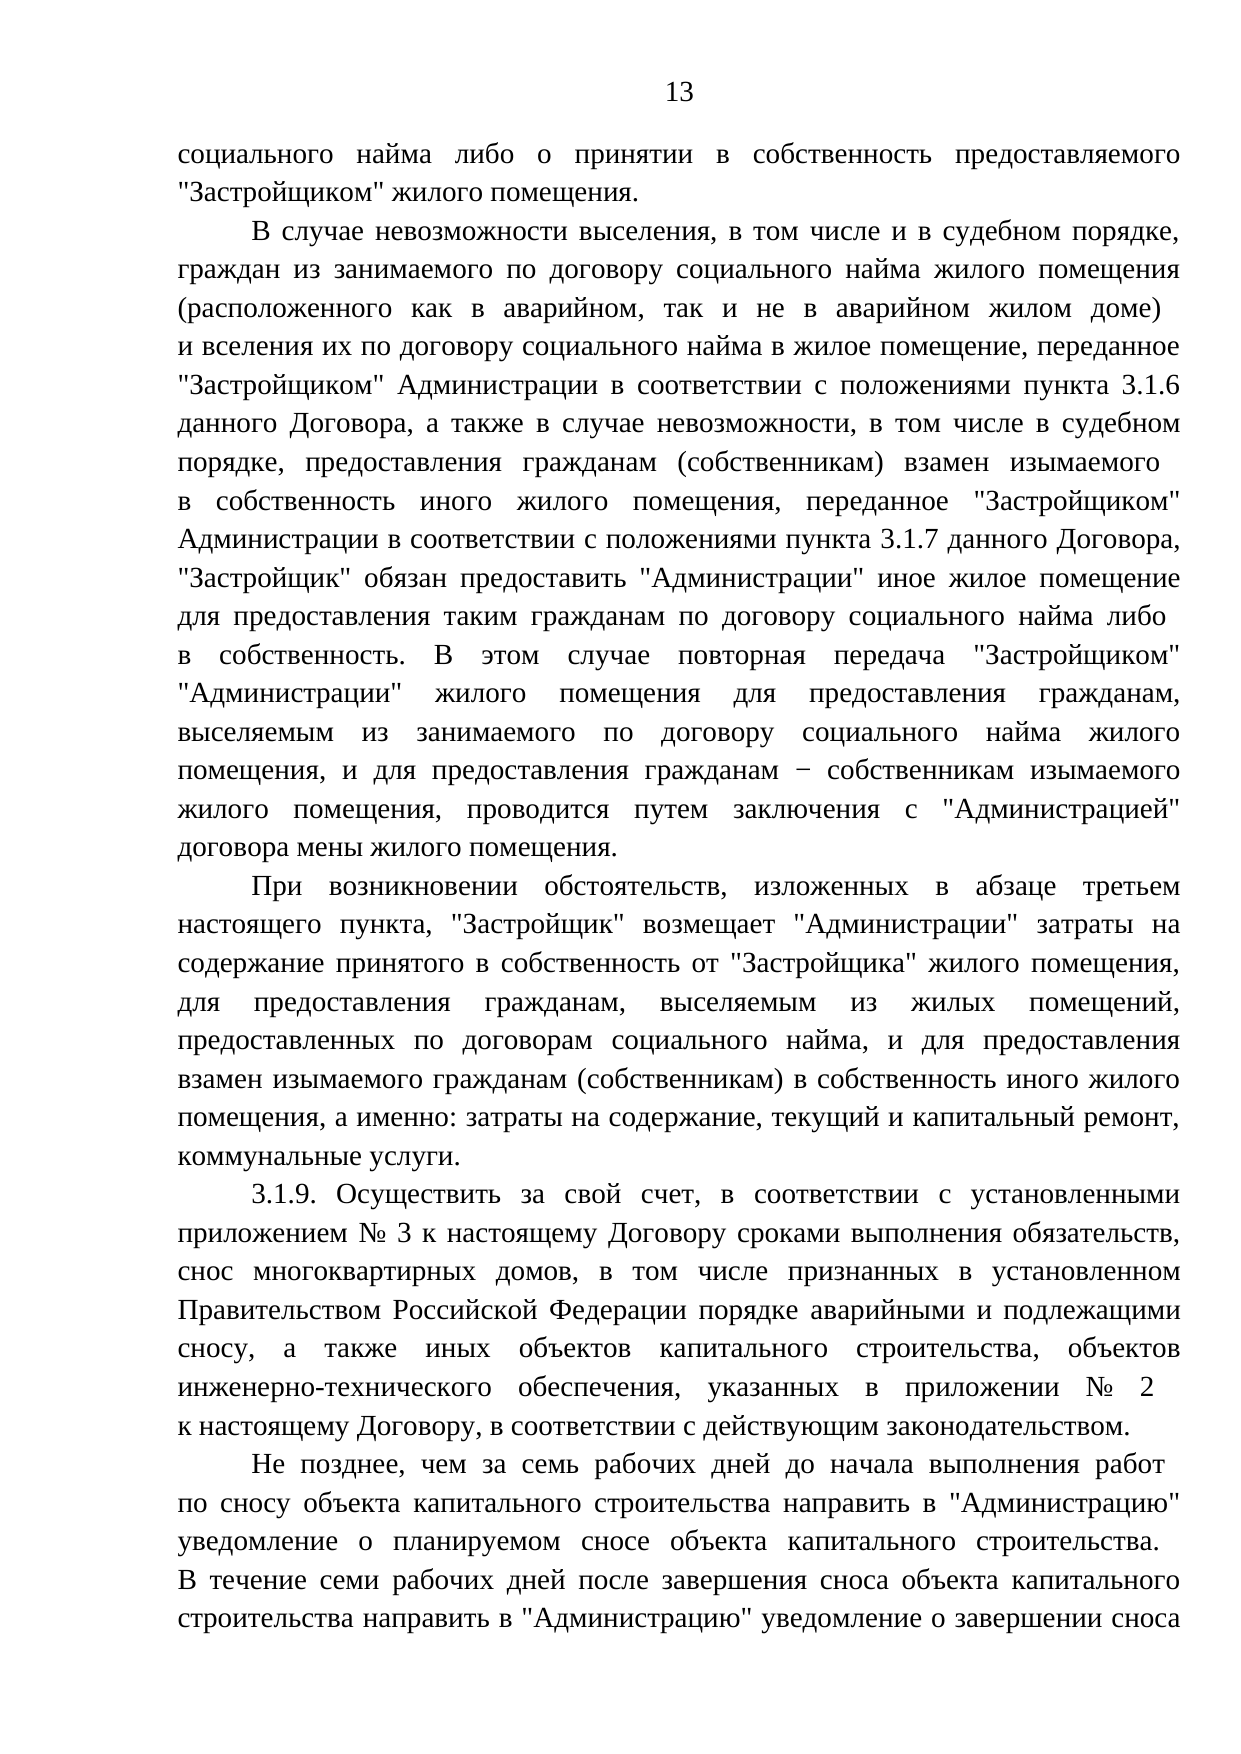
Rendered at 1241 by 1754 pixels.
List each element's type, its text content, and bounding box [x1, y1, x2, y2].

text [177, 1446, 1181, 1634]
text При возникновении обстоятельств, изложенных в абзаце третьем настоящего пункта, "Застройщик" возмещает "Администрации" затраты на содержание принятого в собственность от "Застройщика" жилого помещения, для предоставления гражданам, выселяемым из жилых помещений, предоставленных по договорам социального найма, и для предоставления взамен изымаемого гражданам (собственникам) в собственность иного жилого помещения, а именно: затраты на содержание, текущий и капитальный ремонт, коммунальные услуги. [177, 868, 1181, 1171]
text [177, 136, 1181, 208]
text В случае невозможности выселения, в том числе и в судебном порядке, граждан из занимаемого по договору социального найма жилого помещения (расположенного как в аварийном, так и не в аварийном жилом доме) и вселения их по договору социального найма в жилое помещение, переданное "Застройщиком" Администрации в соответствии с положениями пункта 3.1.6 данного Договора, а также в случае невозможности, в том числе в судебном порядке, предоставления гражданам (собственникам) взамен изымаемого в собственность иного жилого помещения, переданное "Застройщиком" Администрации в соответствии с положениями пункта 3.1.7 данного Договора, "Застройщик" обязан предоставить "Администрации" иное жилое помещение для предоставления таким гражданам по договору социального найма либо в собственность. В этом случае повторная передача "Застройщиком" "Администрации" жилого помещения для предоставления гражданам, выселяемым из занимаемого по договору социального найма жилого помещения, и для предоставления гражданам − собственникам изымаемого жилого помещения, проводится путем заключения с "Администрацией" договора мены жилого помещения. [177, 213, 1181, 863]
text 3.1.9. Осуществить за свой счет, в соответствии с установленными приложением № 3 к настоящему Договору сроками выполнения обязательств, снос многоквартирных домов, в том числе признанных в установленном Правительством Российской Федерации порядке аварийными и подлежащими сносу, а также иных объектов капитального строительства, объектов инженерно-технического обеспечения, указанных в приложении № 2 к настоящему Договору, в соответствии с действующим законодательством. [177, 1176, 1181, 1441]
